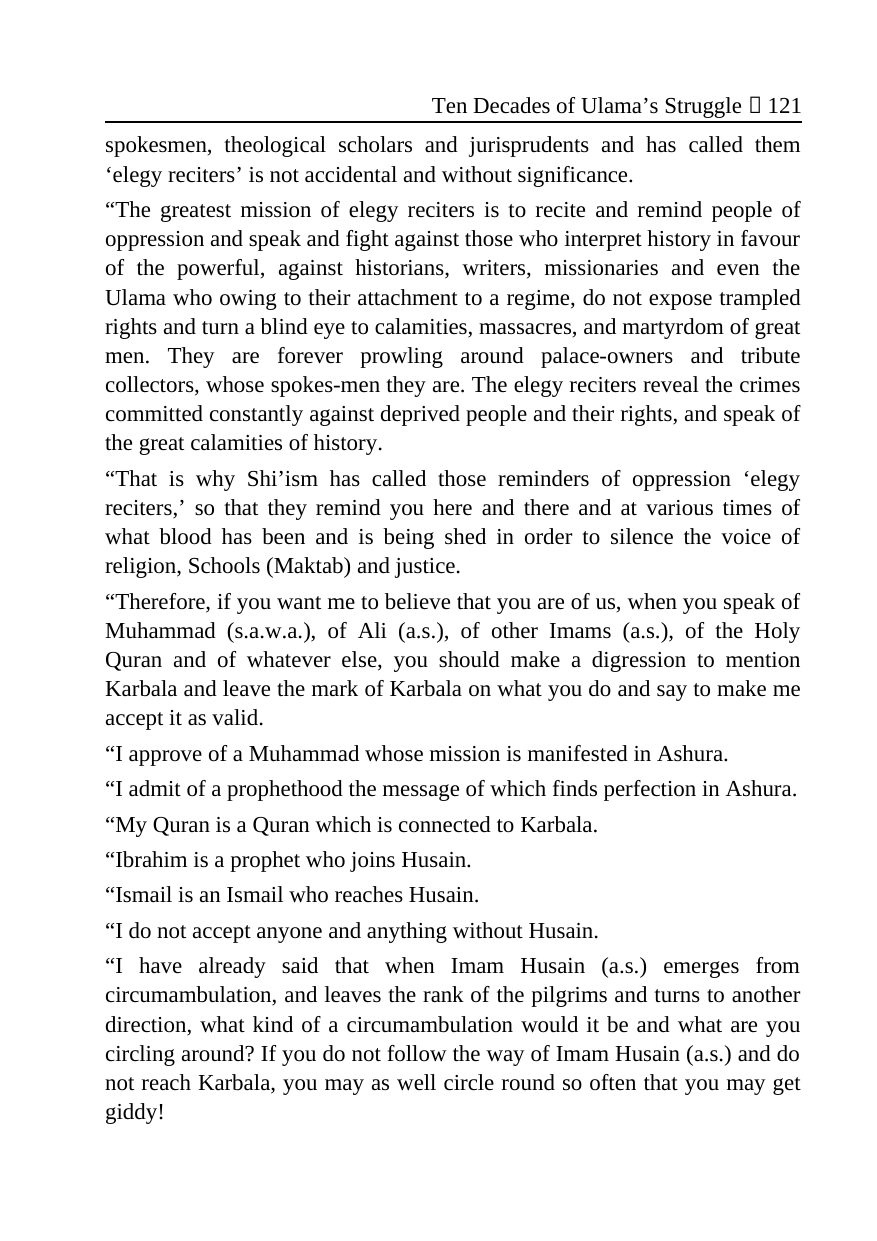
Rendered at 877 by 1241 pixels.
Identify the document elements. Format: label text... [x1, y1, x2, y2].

text “I have already said that when Imam Husain (a.s.) emerges from circumambulation, and leaves the rank of the pilgrims and turns to another direction, what kind of a circumambulation would it be and what are you circling around? If you do not follow the way of Imam Husain (a.s.) and do not reach Karbala, you may as well circle round so often that you may get giddy! [105, 950, 802, 1125]
text “I do not accept anyone and anything without Husain. [105, 915, 802, 944]
text “I admit of a prophethood the message of which finds perfection in Ashura. [105, 773, 802, 802]
text “That is why Shi’ism has called those reminders of oppression ‘elegy reciters,’ so that they remind you here and there and at various times of what blood has been and is being shed in order to silence the voice of religion, Schools (Maktab) and justice. [105, 463, 802, 579]
text “Ismail is an Ismail who reaches Husain. [105, 879, 802, 909]
text “I approve of a Muhammad whose mission is manifested in Ashura. [105, 738, 802, 767]
text “The greatest mission of elegy reciters is to recite and remind people of oppression and speak and fight against those who interpret history in favour of the powerful, against historians, writers, missionaries and even the Ulama who owing to their attachment to a regime, do not expose trampled rights and turn a blind eye to calamities, massacres, and martyrdom of great men. They are forever prowling around palace-owners and tribute collectors, whose spokes-men they are. The elegy reciters reveal the crimes committed constantly against deprived people and their rights, and speak of the great calamities of history. [105, 194, 802, 457]
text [105, 129, 802, 188]
text “Therefore, if you want me to believe that you are of us, when you speak of Muhammad (s.a.w.a.), of Ali (a.s.), of other Imams (a.s.), of the Holy Quran and of whatever else, you should make a digression to mention Karbala and leave the mark of Karbala on what you do and say to make me accept it as valid. [105, 586, 802, 732]
text “Ibrahim is a prophet who joins Husain. [105, 844, 802, 873]
text “My Quran is a Quran which is connected to Karbala. [105, 809, 802, 838]
